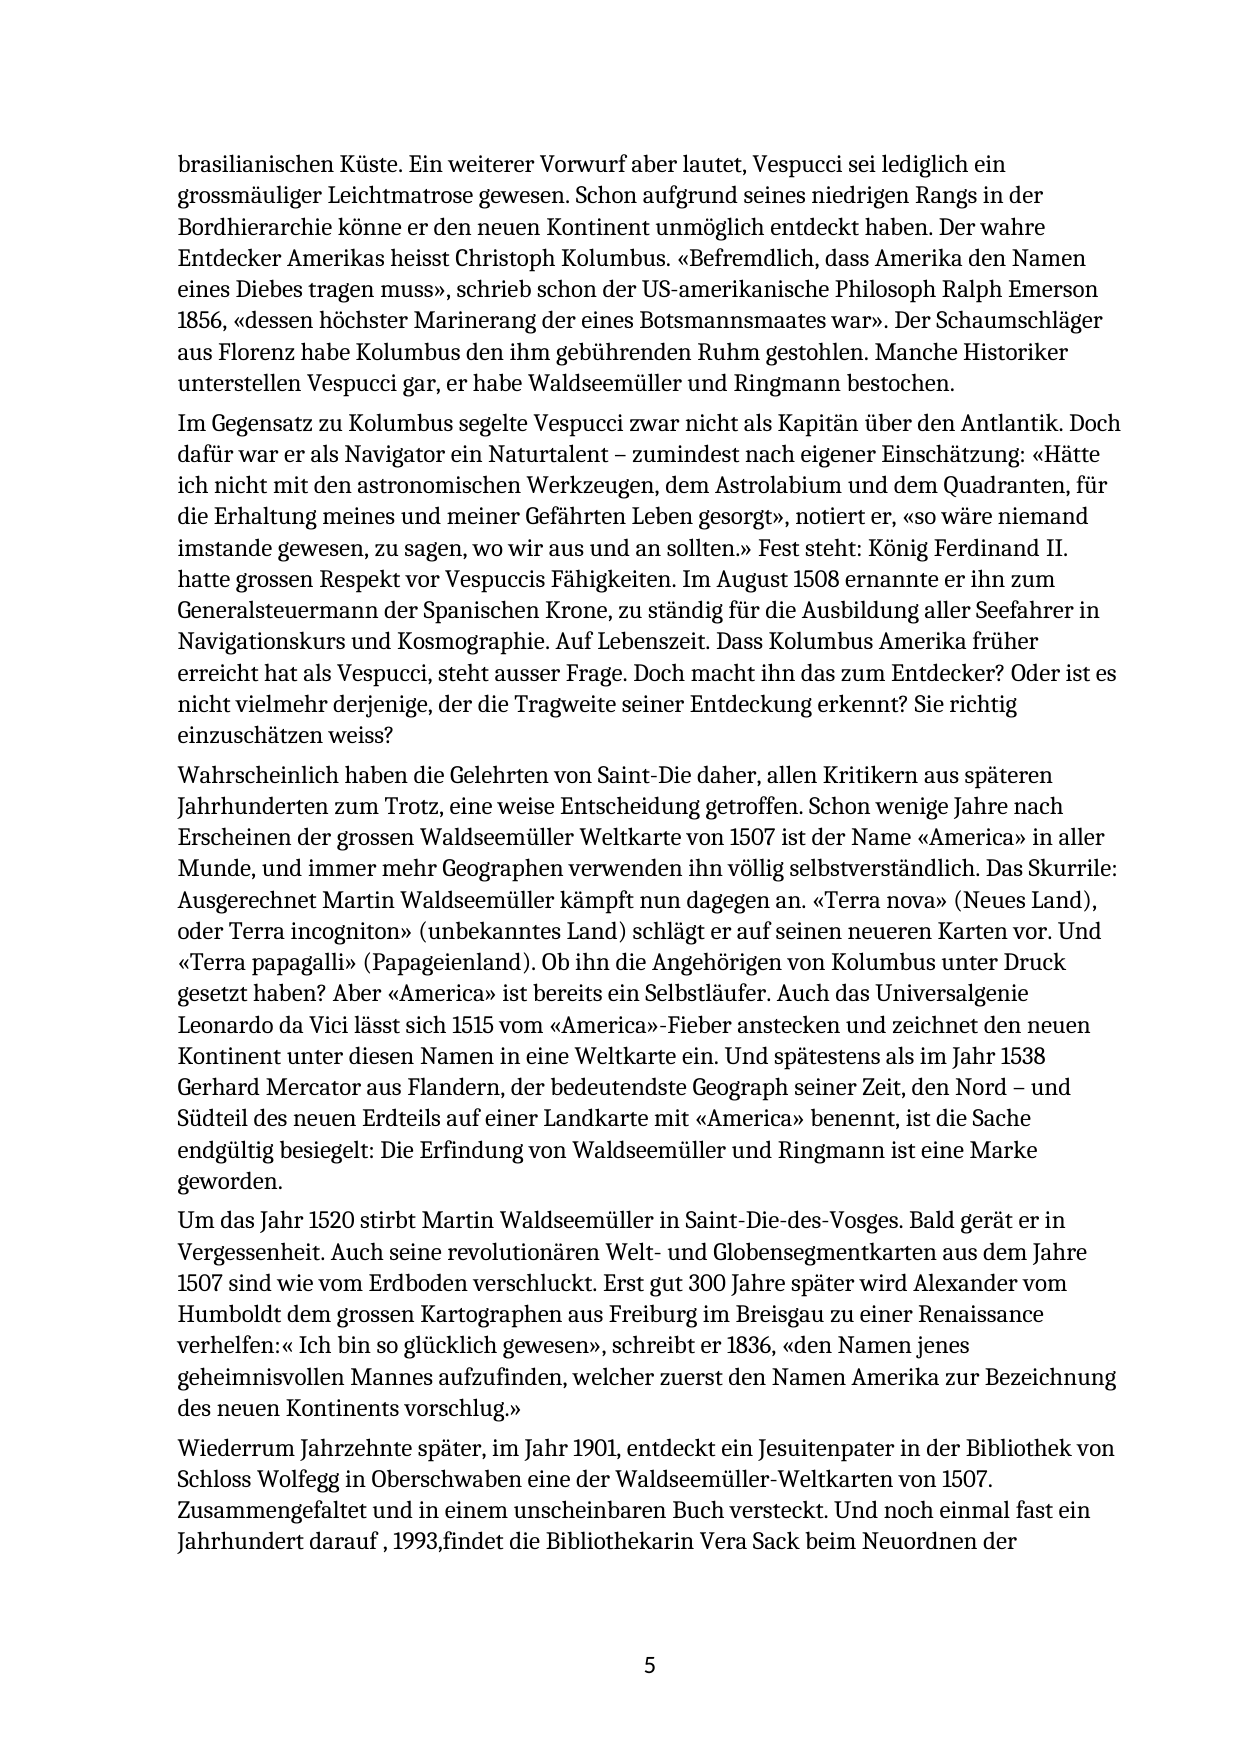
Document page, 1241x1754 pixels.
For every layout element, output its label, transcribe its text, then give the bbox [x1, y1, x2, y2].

text Um das Jahr 1520 stirbt Martin Waldseemüller in Saint-Die-des-Vosges. Bald gerät er in Vergessenheit. Auch seine revolutionären Welt- und Globensegmentkarten aus dem Jahre 1507 sind wie vom Erdboden verschluckt. Erst gut 300 Jahre später wird Alexander vom Humboldt dem grossen Kartographen aus Freiburg im Breisgau zu einer Renaissance verhelfen:« Ich bin so glücklich gewesen», schreibt er 1836, «den Namen jenes geheimnisvollen Mannes aufzufinden, welcher zuerst den Namen Amerika zur Bezeichnung des neuen Kontinents vorschlug.» [177, 1204, 1122, 1423]
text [177, 148, 1122, 398]
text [177, 1431, 1122, 1556]
text Wahrscheinlich haben die Gelehrten von Saint-Die daher, allen Kritikern aus späteren Jahrhunderten zum Trotz, eine weise Entscheidung getroffen. Schon wenige Jahre nach Erscheinen der grossen Waldseemüller Weltkarte von 1507 ist der Name «America» in aller Munde, und immer mehr Geographen verwenden ihn völlig selbstverständlich. Das Skurrile: Ausgerechnet Martin Waldseemüller kämpft nun dagegen an. «Terra nova» (Neues Land), oder Terra incogniton» (unbekanntes Land) schlägt er auf seinen neueren Karten vor. Und «Terra papagalli» (Papageienland). Ob ihn die Angehörigen von Kolumbus unter Druck gesetzt haben? Aber «America» ist bereits ein Selbstläufer. Auch das Universalgenie Leonardo da Vici lässt sich 1515 vom «America»-Fieber anstecken und zeichnet den neuen Kontinent unter diesen Namen in eine Weltkarte ein. Und spätestens als im Jahr 1538 Gerhard Mercator aus Flandern, der bedeutendste Geograph seiner Zeit, den Nord – und Südteil des neuen Erdteils auf einer Landkarte mit «America» benennt, ist die Sache endgültig besiegelt: Die Erfindung von Waldseemüller und Ringmann ist eine Marke geworden. [177, 758, 1122, 1196]
text Im Gegensatz zu Kolumbus segelte Vespucci zwar nicht als Kapitän über den Antlantik. Doch dafür war er als Navigator ein Naturtalent – zumindest nach eigener Einschätzung: «Hätte ich nicht mit den astronomischen Werkzeugen, dem Astrolabium und dem Quadranten, für die Erhaltung meines und meiner Gefährten Leben gesorgt», notiert er, «so wäre niemand imstande gewesen, zu sagen, wo wir aus und an sollten.» Fest steht: König Ferdinand II. hatte grossen Respekt vor Vespuccis Fähigkeiten. Im August 1508 ernannte er ihn zum Generalsteuermann der Spanischen Krone, zu ständig für die Ausbildung aller Seefahrer in Navigationskurs und Kosmographie. Auf Lebenszeit. Dass Kolumbus Amerika früher erreicht hat als Vespucci, steht ausser Frage. Doch macht ihn das zum Entdecker? Oder ist es nicht vielmehr derjenige, der die Tragweite seiner Entdeckung erkennt? Sie richtig einzuschätzen weiss? [177, 406, 1122, 750]
